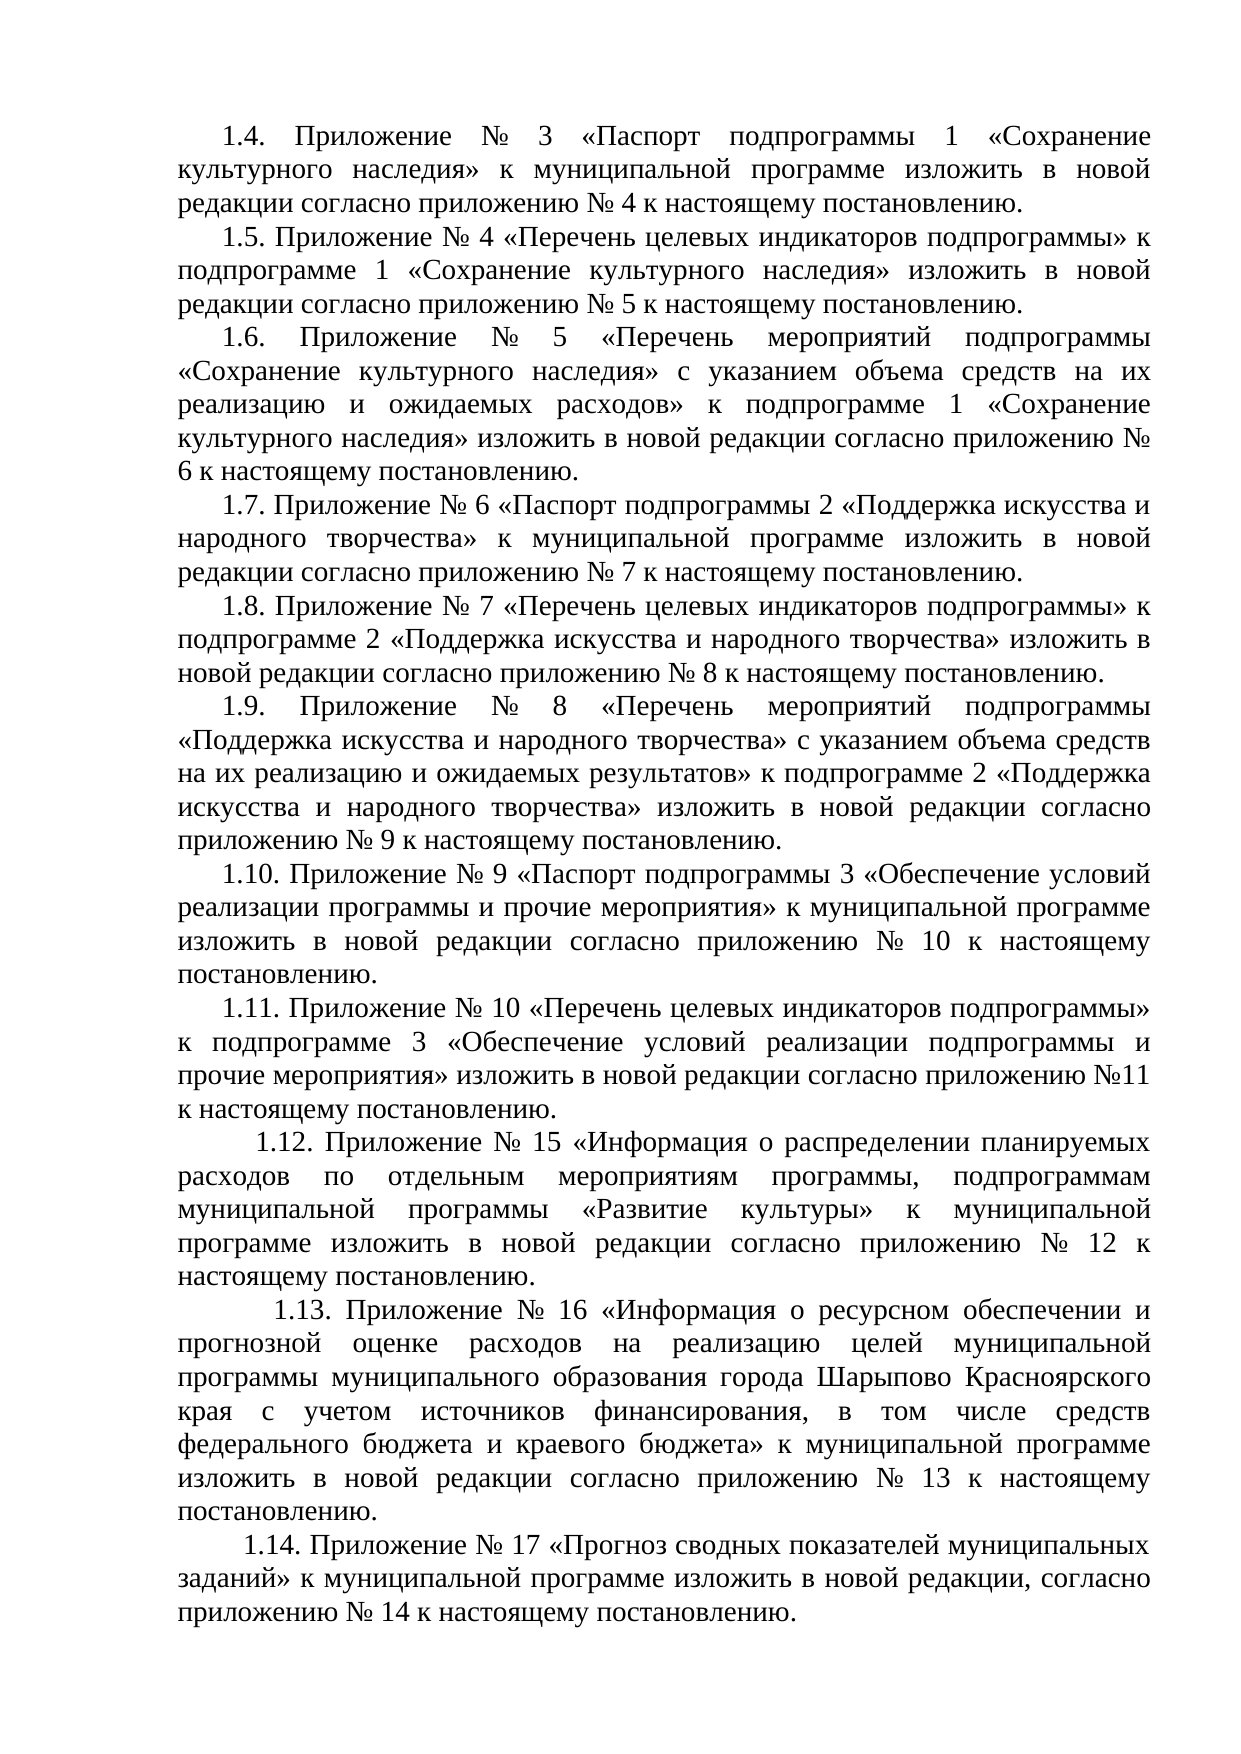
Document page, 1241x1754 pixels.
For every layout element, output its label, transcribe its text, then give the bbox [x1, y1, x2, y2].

text 1.13. Приложение № 16 «Информация о ресурсном обеспечении и прогнозной оценке расходов на реализацию целей муниципальной программы муниципального образования города Шарыпово Красноярского края с учетом источников финансирования, в том числе средств федерального бюджета и краевого бюджета» к муниципальной программе изложить в новой редакции согласно приложению № 13 к настоящему постановлению. [177, 1292, 1152, 1527]
text 1.14. Приложение № 17 «Прогноз сводных показателей муниципальных заданий» к муниципальной программе изложить в новой редакции, согласно приложению № 14 к настоящему постановлению. [177, 1527, 1152, 1627]
list 1.6. Приложение № 5 «Перечень мероприятий подпрограммы «Сохранение культурного наследия» с указанием объема средств на их реализацию и ожидаемых расходов» к подпрограмме 1 «Сохранение культурного наследия» изложить в новой редакции согласно приложению № 6 к настоящему постановлению. [177, 319, 1152, 487]
list 1.7. Приложение № 6 «Паспорт подпрограммы 2 «Поддержка искусства и народного творчества» к муниципальной программе изложить в новой редакции согласно приложению № 7 к настоящему постановлению. [177, 487, 1152, 588]
list 1.4. Приложение № 3 «Паспорт подпрограммы 1 «Сохранение культурного наследия» к муниципальной программе изложить в новой редакции согласно приложению № 4 к настоящему постановлению. [177, 118, 1152, 219]
list 1.5. Приложение № 4 «Перечень целевых индикаторов подпрограммы» к подпрограмме 1 «Сохранение культурного наследия» изложить в новой редакции согласно приложению № 5 к настоящему постановлению. [177, 219, 1152, 319]
list 1.9. Приложение № 8 «Перечень мероприятий подпрограммы «Поддержка искусства и народного творчества» с указанием объема средств на их реализацию и ожидаемых результатов» к подпрограмме 2 «Поддержка искусства и народного творчества» изложить в новой редакции согласно приложению № 9 к настоящему постановлению. [177, 688, 1152, 856]
list 1.11. Приложение № 10 «Перечень целевых индикаторов подпрограммы» к подпрограмме 3 «Обеспечение условий реализации подпрограммы и прочие мероприятия» изложить в новой редакции согласно приложению №11 к настоящему постановлению. [177, 990, 1152, 1124]
text 1.12. Приложение № 15 «Информация о распределении планируемых расходов по отдельным мероприятиям программы, подпрограммам муниципальной программы «Развитие культуры» к муниципальной программе изложить в новой редакции согласно приложению № 12 к настоящему постановлению. [177, 1124, 1152, 1292]
list 1.10. Приложение № 9 «Паспорт подпрограммы 3 «Обеспечение условий реализации программы и прочие мероприятия» к муниципальной программе изложить в новой редакции согласно приложению № 10 к настоящему постановлению. [177, 856, 1152, 990]
list 1.8. Приложение № 7 «Перечень целевых индикаторов подпрограммы» к подпрограмме 2 «Поддержка искусства и народного творчества» изложить в новой редакции согласно приложению № 8 к настоящему постановлению. [177, 588, 1152, 688]
